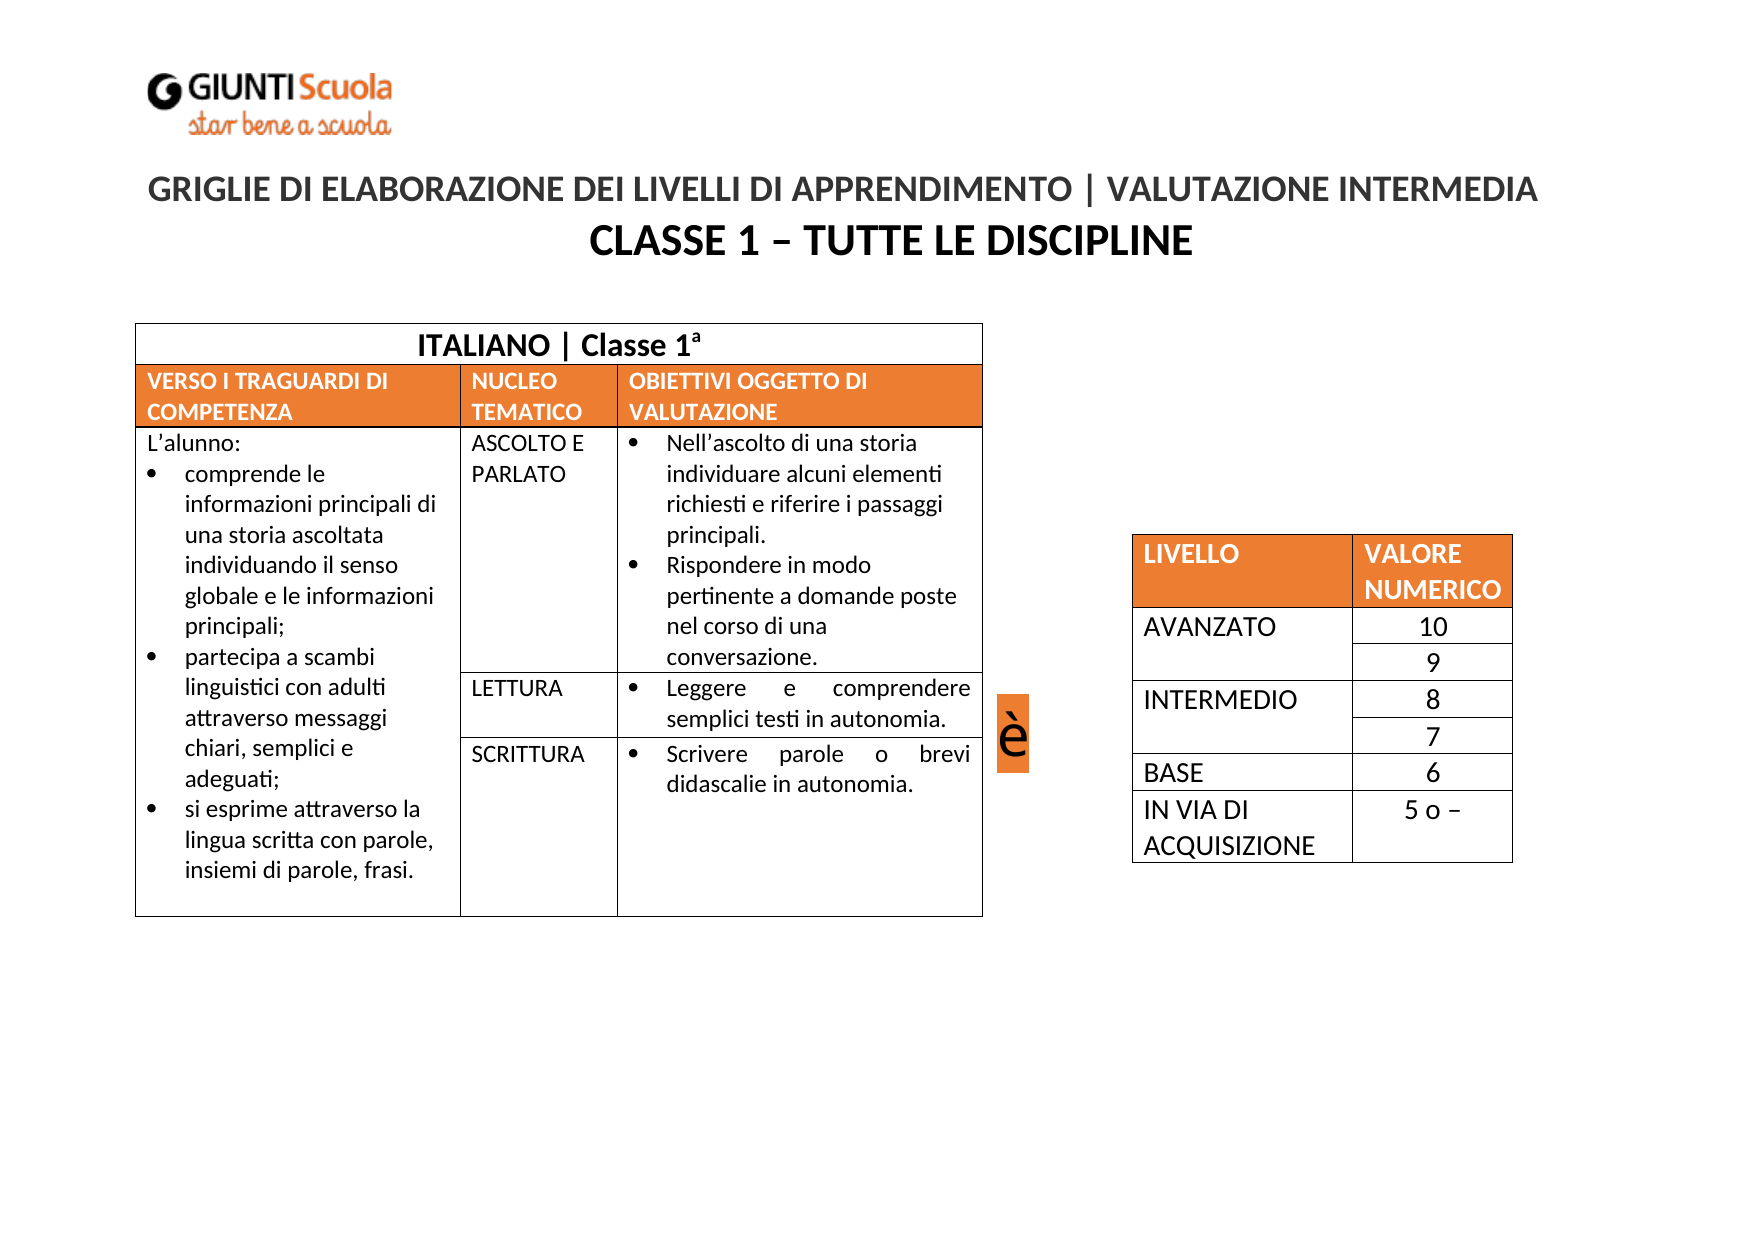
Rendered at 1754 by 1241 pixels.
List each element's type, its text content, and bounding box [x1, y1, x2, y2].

table_cell VERSO I TRAGUARDI DI COMPETENZA [136, 365, 460, 426]
picture [147, 73, 392, 135]
table_cell OBIETTIVI OGGETTO DI VALUTAZIONE [618, 365, 982, 426]
table_cell NUCLEO TEMATICO [461, 365, 617, 426]
text è [148, 693, 1636, 947]
table_cell L’alunno: comprende le informazioni principali di una storia ascoltata individuando il senso globale e le informazioni principali; partecipa a scambi linguistici con adulti attraverso messaggi chiari, semplici e adeguati; si esprime attraverso la lingua scritta con parole, insiemi di parole, frasi. [136, 428, 460, 916]
table_cell Scrivere parole o brevi didascalie in autonomia. [618, 738, 982, 916]
table_cell ASCOLTO E PARLATO [461, 428, 617, 672]
table_cell Nell’ascolto di una storia individuare alcuni elementi richiesti e riferire i passaggi principali. Rispondere in modo pertinente a domande poste nel corso di una conversazione. [618, 428, 982, 672]
text GRIGLIE DI ELABORAZIONE DEI LIVELLI DI APPRENDIMENTO | VALUTAZIONE INTERMEDIA [148, 165, 1636, 211]
table_cell LETTURA [461, 673, 617, 737]
text CLASSE 1 – TUTTE LE DISCIPLINE [148, 211, 1636, 266]
table_cell Leggere e comprendere semplici testi in autonomia. [618, 673, 982, 737]
table_cell SCRITTURA [461, 738, 617, 916]
table_header ITALIANO | Classe 1a [136, 324, 982, 364]
